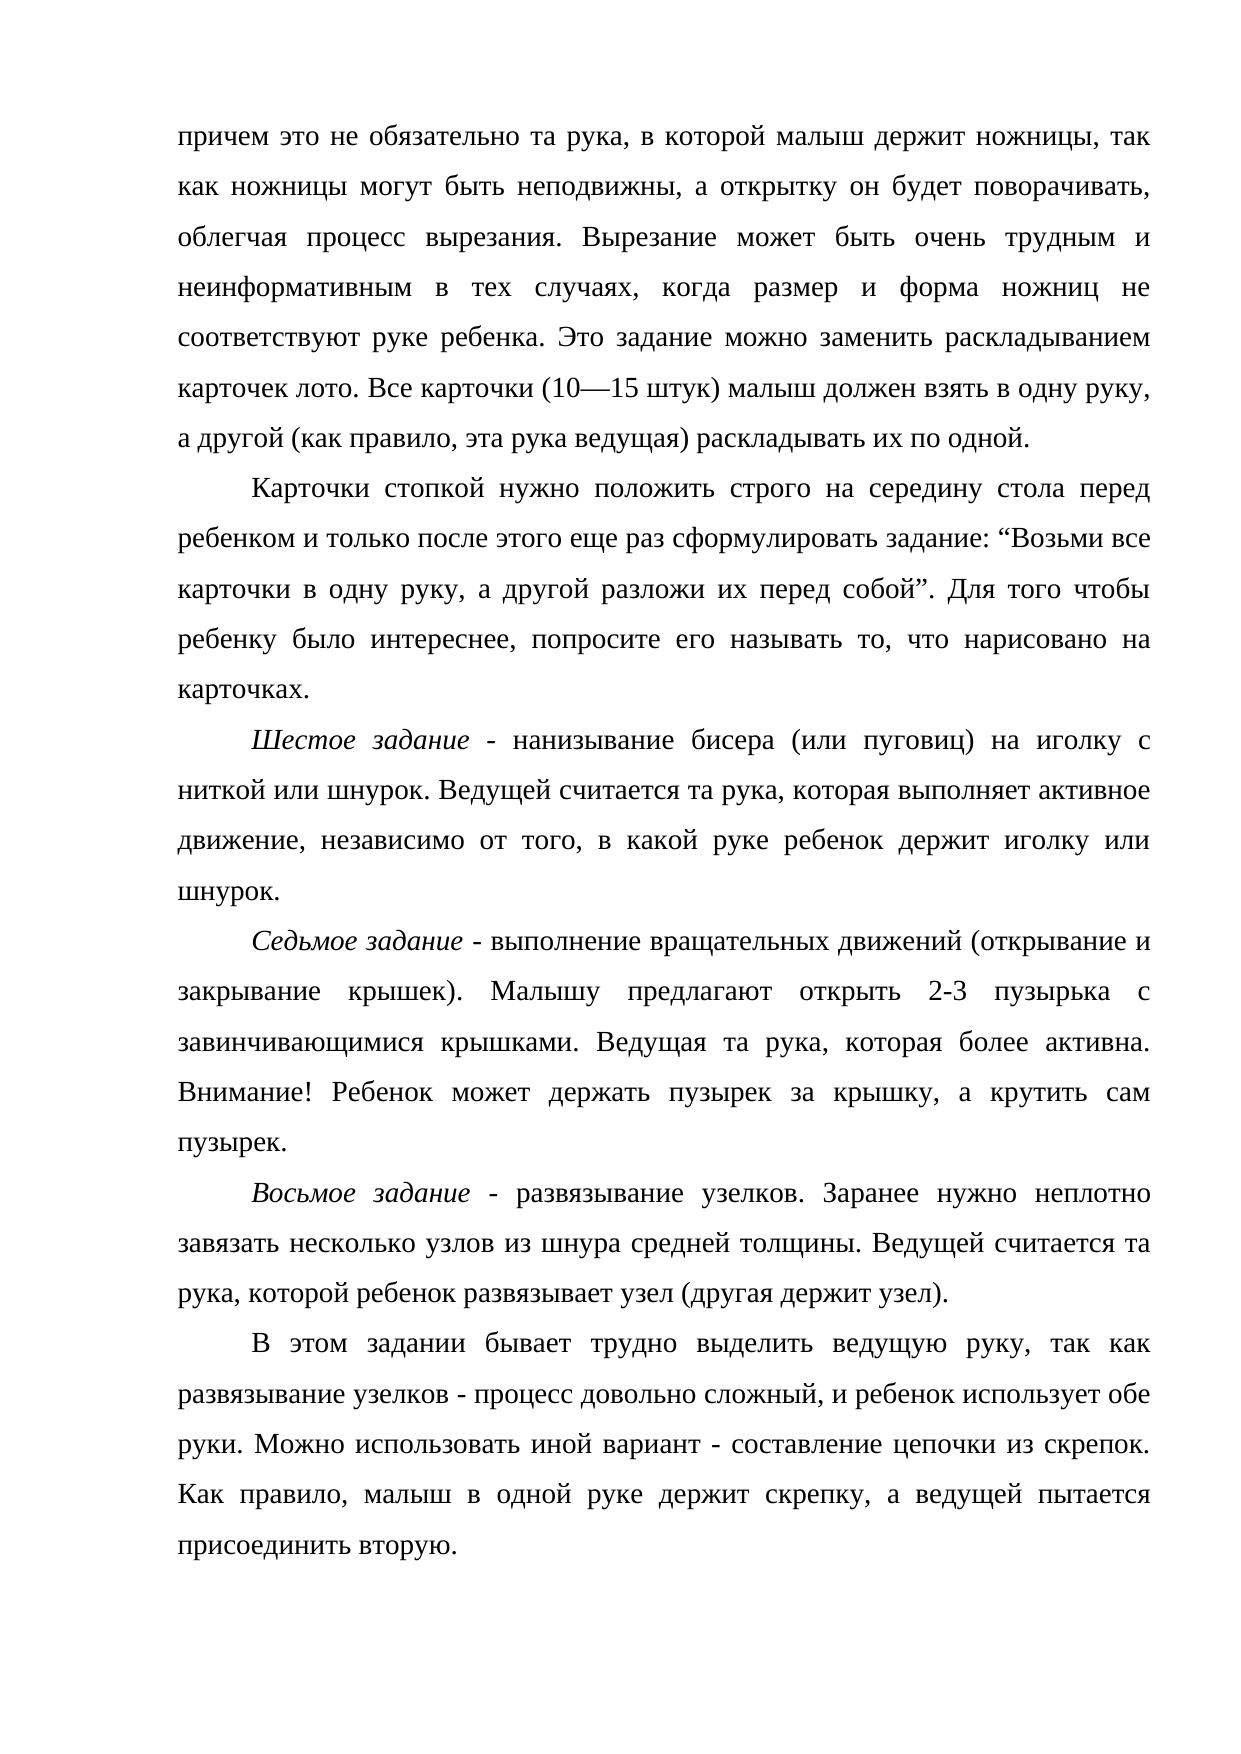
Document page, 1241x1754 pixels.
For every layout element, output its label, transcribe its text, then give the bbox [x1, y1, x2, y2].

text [177, 118, 1152, 453]
text Восьмое задание - развязывание узелков. Заранее нужно неплотно завязать несколько узлов из шнура средней толщины. Ведущей считается та рука, которой ребенок развязывает узел (другая держит узел). [177, 1175, 1152, 1309]
text Шестое задание - нанизывание бисера (или пуговиц) на иголку с ниткой или шнурок. Ведущей считается та рука, которая выполняет активное движение, независимо от того, в какой руке ребенок держит иголку или шнурок. [177, 722, 1152, 906]
text Седьмое задание - выполнение вращательных движений (открывание и закрывание крышек). Малышу предлагают открыть 2-3 пузырька с завинчивающимися крышками. Ведущая та рука, которая более активна. Внимание! Ребенок может держать пузырек за крышку, а крутить сам пузырек. [177, 923, 1152, 1158]
text В этом задании бывает трудно выделить ведущую руку, так как развязывание узелков - процесс довольно сложный, и ребенок использует обе руки. Можно использовать иной вариант - составление цепочки из скрепок. Как правило, малыш в одной руке держит скрепку, а ведущей пытается присоединить вторую. [177, 1326, 1152, 1560]
text Карточки стопкой нужно положить строго на середину стола перед ребенком и только после этого еще раз сформулировать задание: “Возьми все карточки в одну руку, а другой разложи их перед собой”. Для того чтобы ребенку было интереснее, попросите его называть то, что нарисовано на карточках. [177, 470, 1152, 705]
